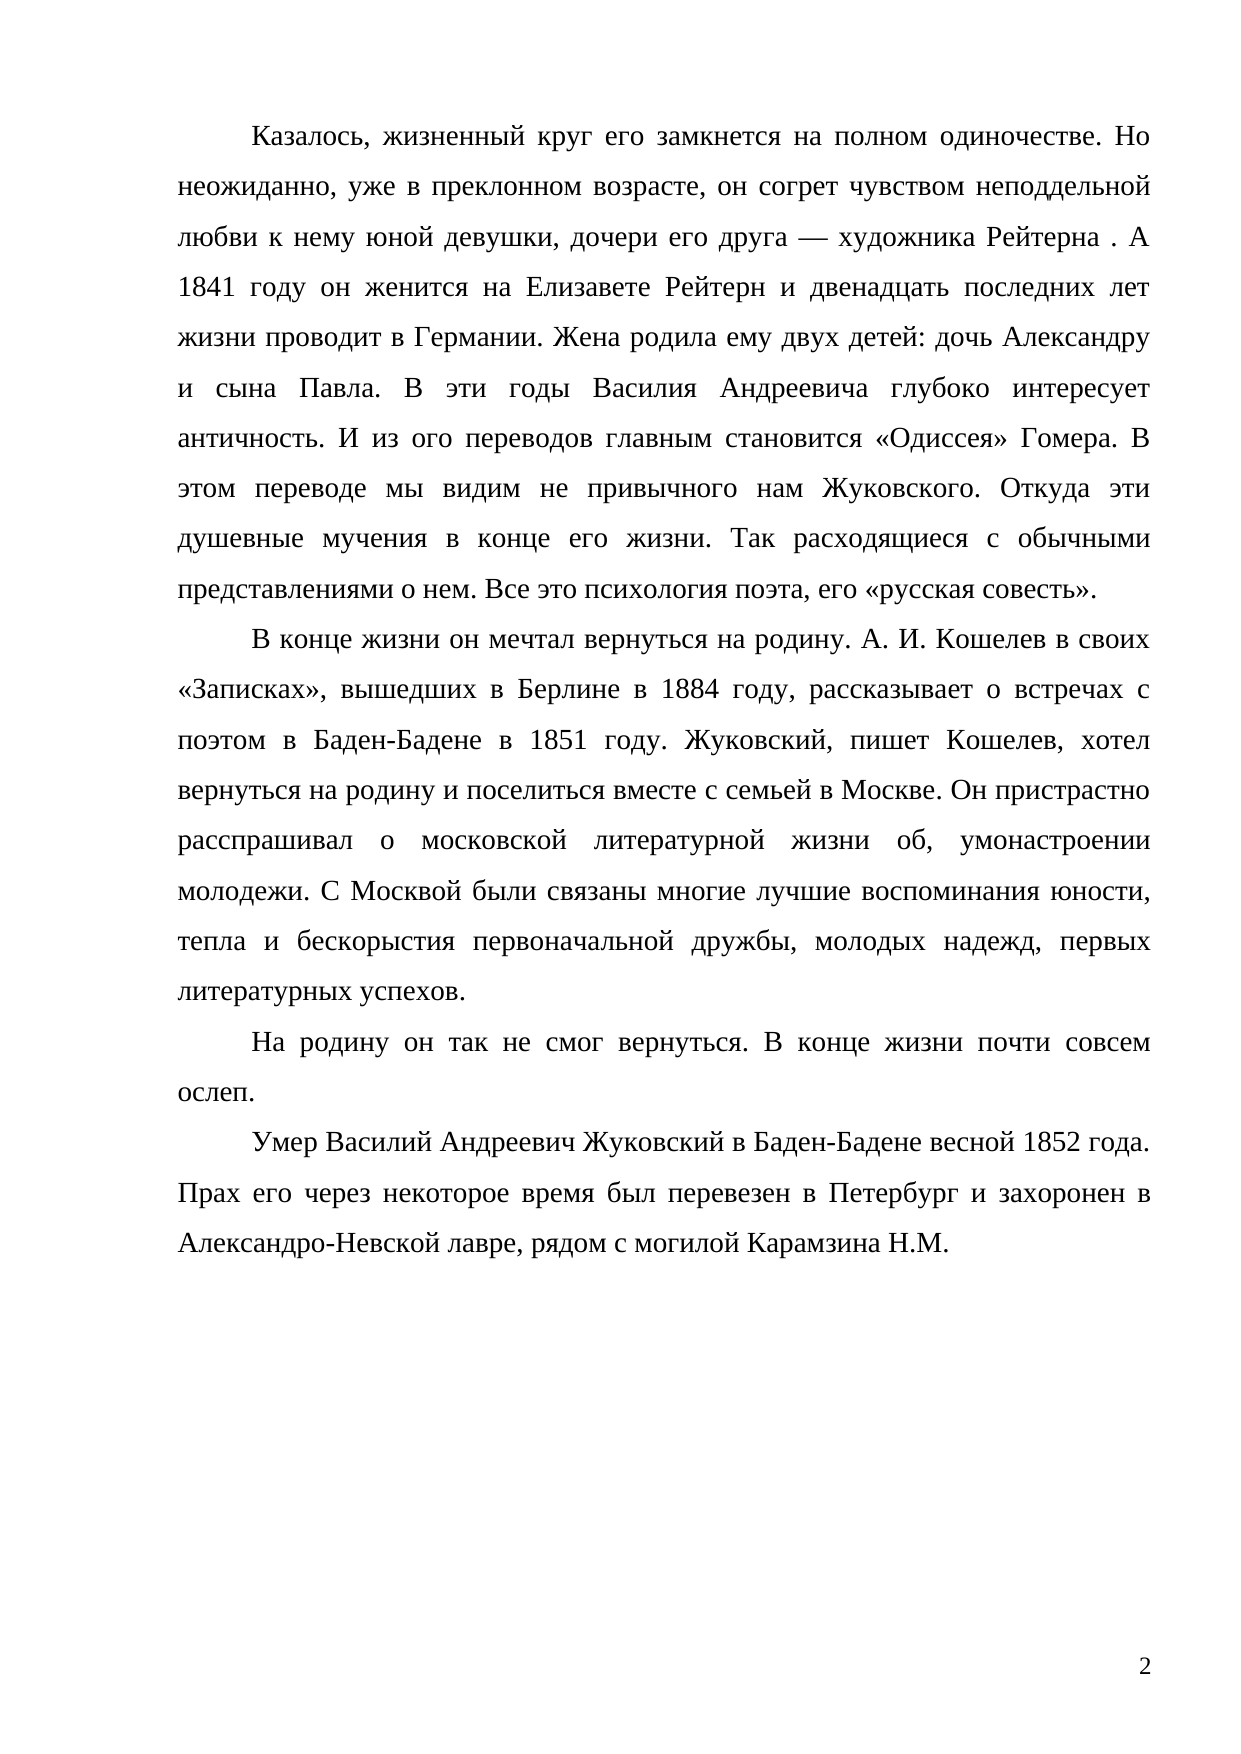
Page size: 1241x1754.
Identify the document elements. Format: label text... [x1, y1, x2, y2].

text Казалось, жизненный круг его замкнется на полном одиночестве. Но неожиданно, уже в преклонном возрасте, он согрет чувством неподдельной любви к нему юной девушки, дочери его друга — художника Рейтерна . А 1841 году он женится на Елизавете Рейтерн и двенадцать последних лет жизни проводит в Германии. Жена родила ему двух детей: дочь Александру и сына Павла. В эти годы Василия Андреевича глубоко интересует античность. И из ого переводов главным становится «Одиссея» Гомера. В этом переводе мы видим не привычного нам Жуковского. Откуда эти душевные мучения в конце его жизни. Так расходящиеся с обычными представлениями о нем. Все это психология поэта, его «русская совесть». [177, 118, 1152, 604]
text На родину он так не смог вернуться. В конце жизни почти совсем ослеп. [177, 1024, 1152, 1108]
text Умер Василий Андреевич Жуковский в Баден-Бадене весной 1852 года. Прах его через некоторое время был перевезен в Петербург и захоронен в Александро-Невской лавре, рядом с могилой Карамзина Н.М. [177, 1124, 1152, 1258]
text В конце жизни он мечтал вернуться на родину. А. И. Кошелев в своих «Записках», вышедших в Берлине в 1884 году, рассказывает о встречах с поэтом в Баден-Бадене в 1851 году. Жуковский, пишет Кошелев, хотел вернуться на родину и поселиться вместе с семьей в Москве. Он пристрастно расспрашивал о московской литературной жизни об, умонастроении молодежи. С Москвой были связаны многие лучшие воспоминания юности, тепла и бескорыстия первоначальной дружбы, молодых надежд, первых литературных успехов. [177, 621, 1152, 1007]
